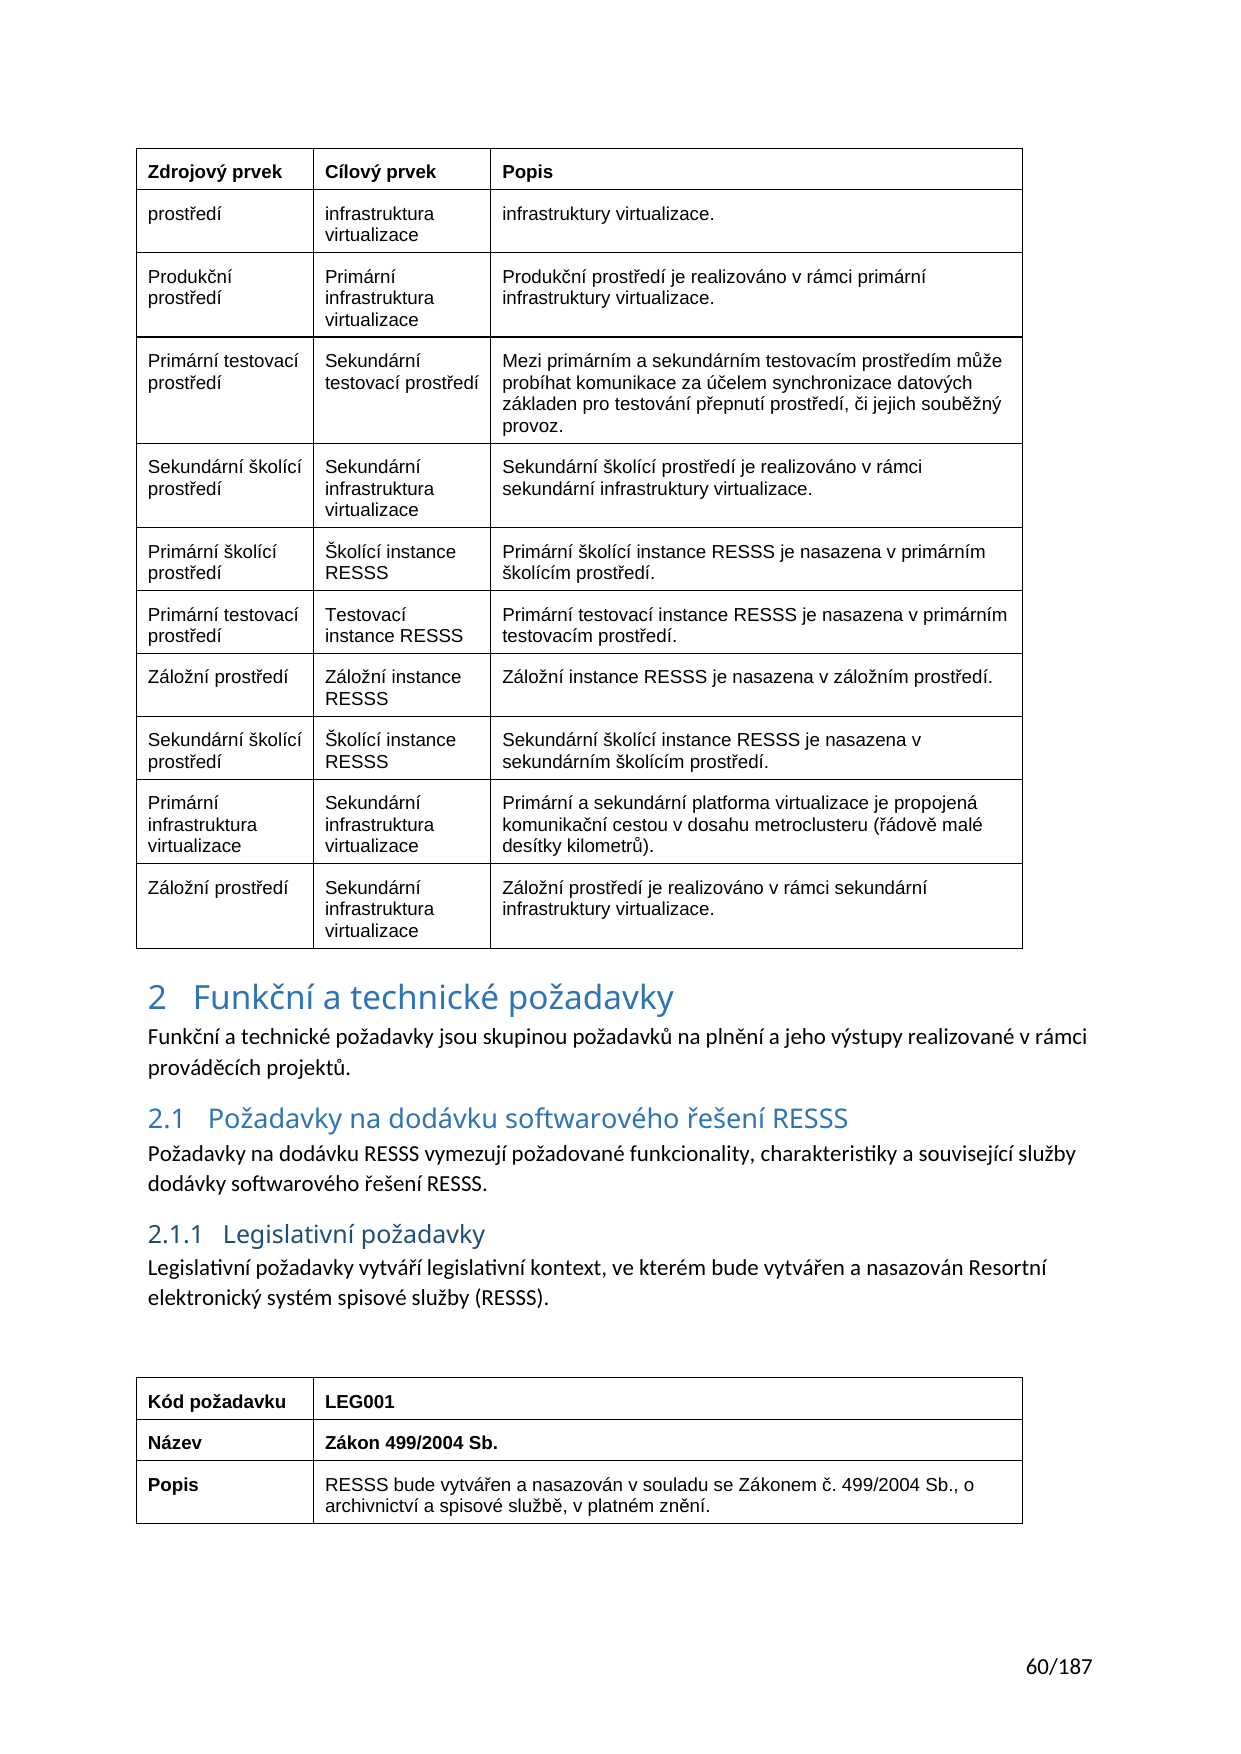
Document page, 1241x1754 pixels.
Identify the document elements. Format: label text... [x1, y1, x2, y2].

table_cell RESSS bude vytvářen a nasazován v souladu se Zákonem č. 499/2004 Sb., o archivnictví a spisové službě, v platném znění. [314, 1461, 1022, 1523]
table_cell Sekundární školící prostředí [137, 717, 313, 778]
table_cell Sekundární infrastruktura virtualizace [314, 444, 490, 527]
table_cell Sekundární infrastruktura virtualizace [314, 864, 490, 947]
table_cell Primární infrastruktura virtualizace [314, 253, 490, 336]
table_cell Zákon 499/2004 Sb. [314, 1420, 1022, 1460]
table_cell Záložní instance RESSS [314, 654, 490, 716]
subtitle Legislativní požadavky [148, 1216, 1093, 1251]
table_cell Produkční prostředí [137, 253, 313, 336]
table_header Zdrojový prvek [137, 149, 313, 189]
subtitle Požadavky na dodávku softwarového řešení RESSS [148, 1099, 1093, 1136]
table_cell Záložní prostředí je realizováno v rámci sekundární infrastruktury virtualizace. [491, 864, 1022, 947]
subtitle Funkční a technické požadavky [148, 973, 1093, 1019]
table_cell Primární školící instance RESSS je nasazena v primárním školícím prostředí. [491, 528, 1022, 590]
table_cell Záložní instance RESSS je nasazena v záložním prostředí. [491, 654, 1022, 716]
table_cell Primární a sekundární platforma virtualizace je propojená komunikační cestou v dosahu metroclusteru (řádově malé desítky kilometrů). [491, 780, 1022, 863]
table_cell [491, 190, 1022, 252]
table_cell Sekundární školící prostředí [137, 444, 313, 527]
table_cell Školící instance RESSS [314, 528, 490, 590]
table_cell Primární testovací prostředí [137, 591, 313, 653]
table_cell Název [137, 1420, 313, 1460]
table_cell Primární infrastruktura virtualizace [314, 190, 490, 252]
table_cell Záložní prostředí [137, 654, 313, 716]
table_cell Primární školící prostředí [137, 528, 313, 590]
table_cell Produkční prostředí je realizováno v rámci primární infrastruktury virtualizace. [491, 253, 1022, 336]
table_cell Mezi primárním a sekundárním testovacím prostředím může probíhat komunikace za účelem synchronizace datových základen pro testování přepnutí prostředí, či jejich souběžný provoz. [491, 338, 1022, 442]
table_cell Školící instance RESSS [314, 717, 490, 778]
table_cell Sekundární školící prostředí je realizováno v rámci sekundární infrastruktury virtualizace. [491, 444, 1022, 527]
table_cell Primární testovací prostředí [137, 190, 313, 252]
text Funkční a technické požadavky jsou skupinou požadavků na plnění a jeho výstupy realizované v rámci prováděcích projektů. [148, 1022, 1093, 1081]
table_cell Záložní prostředí [137, 864, 313, 947]
table_cell Sekundární infrastruktura virtualizace [314, 780, 490, 863]
table_cell Sekundární testovací prostředí [314, 338, 490, 442]
table_header Kód požadavku [137, 1378, 313, 1418]
text Legislativní požadavky vytváří legislativní kontext, ve kterém bude vytvářen a nasazován Resortní elektronický systém spisové služby (RESSS). [148, 1253, 1093, 1311]
table_cell Testovací instance RESSS [314, 591, 490, 653]
table_header Popis [491, 149, 1022, 189]
table_cell Popis [137, 1461, 313, 1523]
text Požadavky na dodávku RESSS vymezují požadované funkcionality, charakteristiky a související služby dodávky softwarového řešení RESSS. [148, 1139, 1093, 1198]
table_cell Primární testovací instance RESSS je nasazena v primárním testovacím prostředí. [491, 591, 1022, 653]
table_cell Primární infrastruktura virtualizace [137, 780, 313, 863]
table_cell Primární testovací prostředí [137, 338, 313, 442]
table_header LEG001 [314, 1378, 1022, 1418]
table_cell Sekundární školící instance RESSS je nasazena v sekundárním školícím prostředí. [491, 717, 1022, 778]
table_header Cílový prvek [314, 149, 490, 189]
